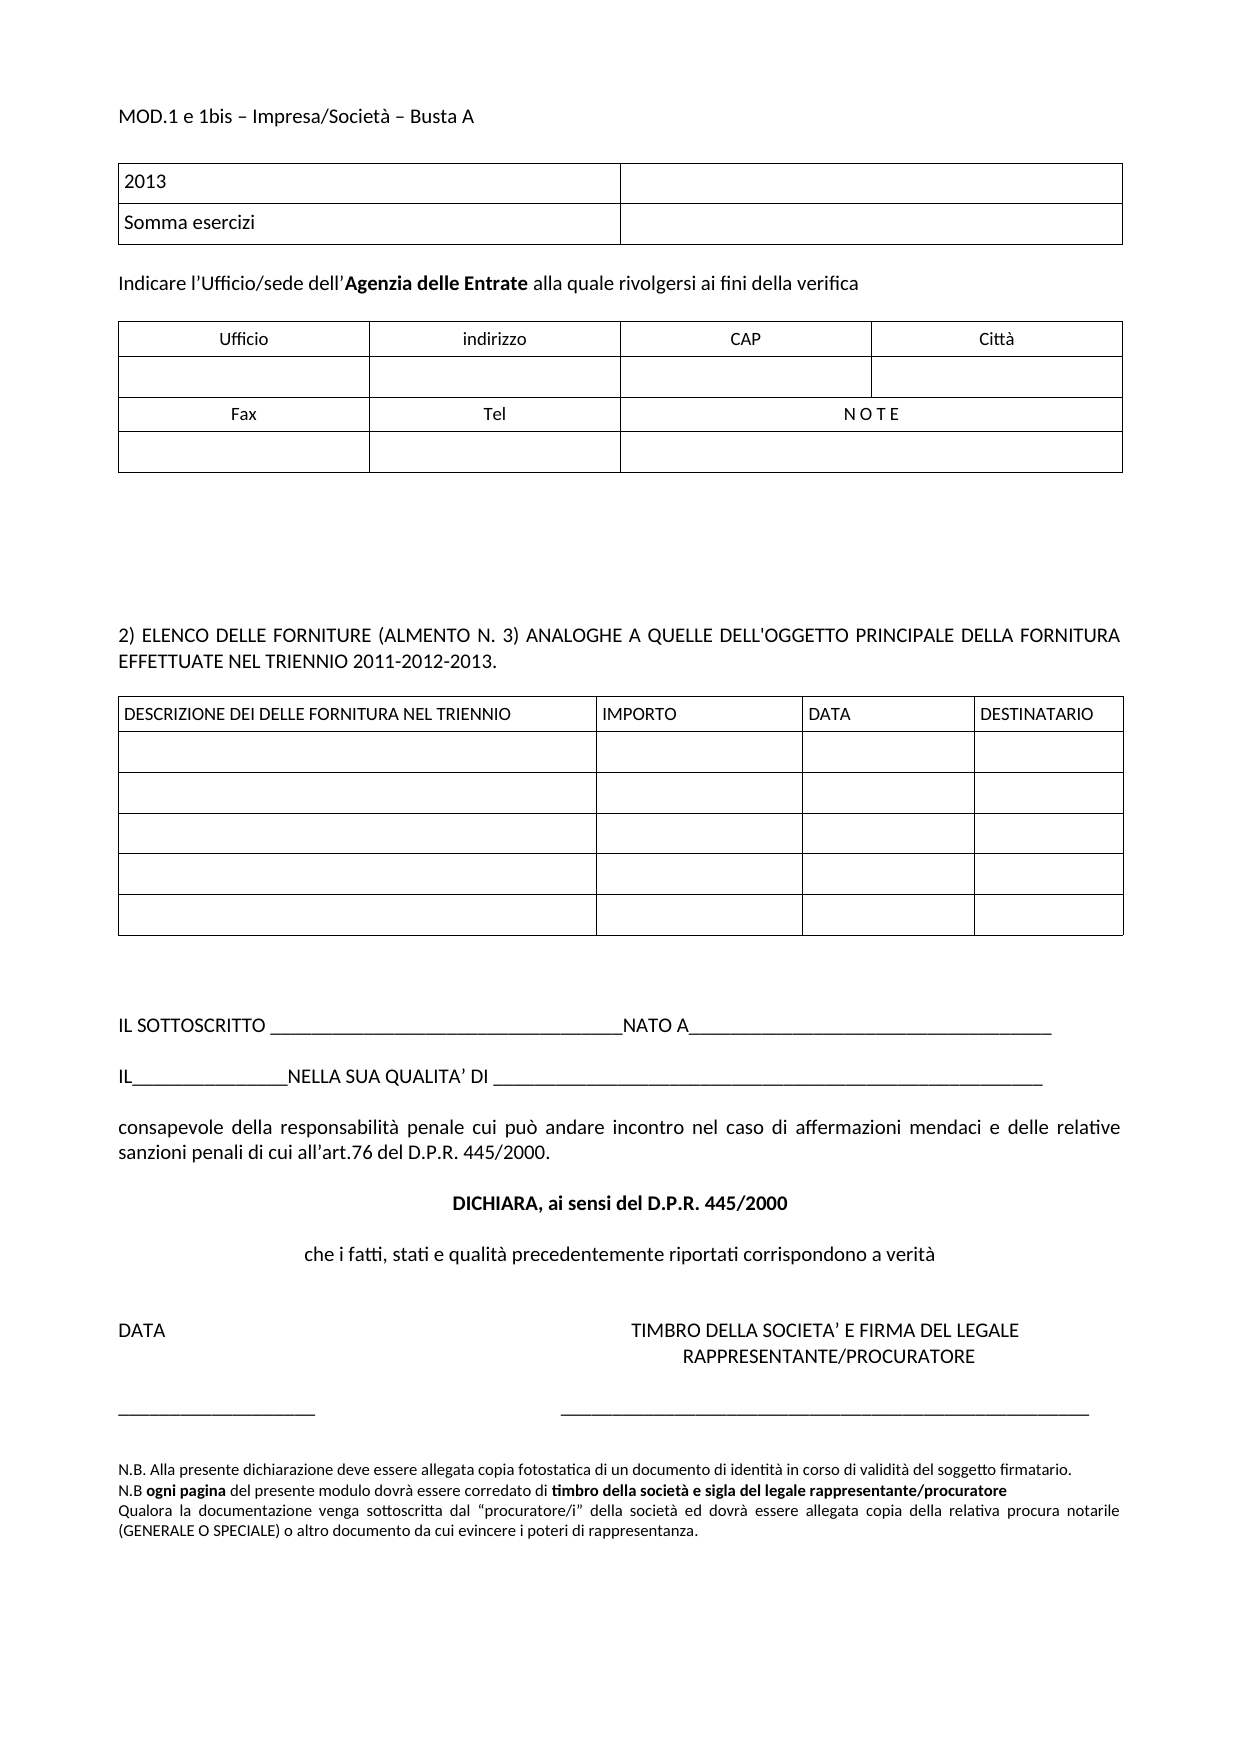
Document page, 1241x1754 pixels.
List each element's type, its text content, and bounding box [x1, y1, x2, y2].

table_cell [621, 204, 1122, 244]
table_cell [872, 357, 1122, 396]
table_header Città [872, 322, 1122, 356]
table_cell [803, 895, 974, 935]
table_cell [119, 854, 596, 894]
table_cell [119, 732, 596, 772]
table_cell 2013 [119, 164, 620, 203]
table_cell [803, 773, 974, 813]
table_cell [597, 732, 802, 772]
table_cell Fax [119, 398, 369, 431]
text IL SOTTOSCRITTO __________________________________NATO A___________________________________ [118, 1012, 1122, 1038]
table_cell [975, 854, 1123, 894]
table_header DESTINATARIO [975, 697, 1123, 731]
text ___________________ ___________________________________________________ [118, 1394, 1122, 1419]
text DATA TIMBRO DELLA SOCIETA’ E FIRMA DEL LEGALE RAPPRESENTANTE/PROCURATORE [118, 1317, 1122, 1368]
text DICHIARA, ai sensi del D.P.R. 445/2000 [118, 1190, 1122, 1216]
table_cell [621, 357, 871, 396]
table_header DESCRIZIONE DEI DELLE FORNITURA NEL TRIENNIO [119, 697, 596, 731]
table_cell [119, 895, 596, 935]
table_cell [803, 814, 974, 853]
table_cell [119, 432, 369, 472]
table_header CAP [621, 322, 871, 356]
text Indicare l’Ufficio/sede dell’Agenzia delle Entrate alla quale rivolgersi ai fini della verifica [118, 270, 1122, 295]
table_cell [597, 773, 802, 813]
table_cell [803, 854, 974, 894]
table_cell [621, 164, 1122, 203]
table_cell [975, 732, 1123, 772]
table_cell [370, 357, 620, 396]
table_cell [370, 432, 620, 472]
table_cell [597, 814, 802, 853]
text 2) ELENCO DELLE FORNITURE (ALMENTO N. 3) ANALOGHE A QUELLE DELL'OGGETTO PRINCIPALE DELLA FORNITURA EFFETTUATE NEL TRIENNIO 2011-2012-2013. [118, 622, 1122, 673]
text IL_______________NELLA SUA QUALITA’ DI _____________________________________________________ [118, 1063, 1122, 1089]
table_cell [975, 814, 1123, 853]
table_cell N O T E [621, 398, 1122, 431]
text consapevole della responsabilità penale cui può andare incontro nel caso di affermazioni mendaci e delle relative sanzioni penali di cui all’art.76 del D.P.R. 445/2000. [118, 1114, 1122, 1165]
table_cell [119, 357, 369, 396]
table_cell [597, 854, 802, 894]
text Qualora la documentazione venga sottoscritta dal “procuratore/i” della società ed dovrà essere allegata copia della relativa procura notarile (GENERALE O SPECIALE) o altro documento da cui evincere i poteri di rappresentanza. [118, 1500, 1122, 1541]
table_cell [621, 432, 1122, 472]
table_cell [803, 732, 974, 772]
table_cell [975, 773, 1123, 813]
table_cell [597, 895, 802, 935]
text N.B ogni pagina del presente modulo dovrà essere corredato di timbro della società e sigla del legale rappresentante/procuratore [118, 1480, 1122, 1500]
text N.B. Alla presente dichiarazione deve essere allegata copia fotostatica di un documento di identità in corso di validità del soggetto firmatario. [118, 1460, 1122, 1480]
table_header indirizzo [370, 322, 620, 356]
table_header IMPORTO [597, 697, 802, 731]
table_cell [119, 814, 596, 853]
table_cell [119, 773, 596, 813]
table_cell Somma esercizi [119, 204, 620, 244]
table_cell [975, 895, 1123, 935]
table_cell Tel [370, 398, 620, 431]
table_header Ufficio [119, 322, 369, 356]
table_header DATA [803, 697, 974, 731]
text che i fatti, stati e qualità precedentemente riportati corrispondono a verità [118, 1241, 1122, 1267]
